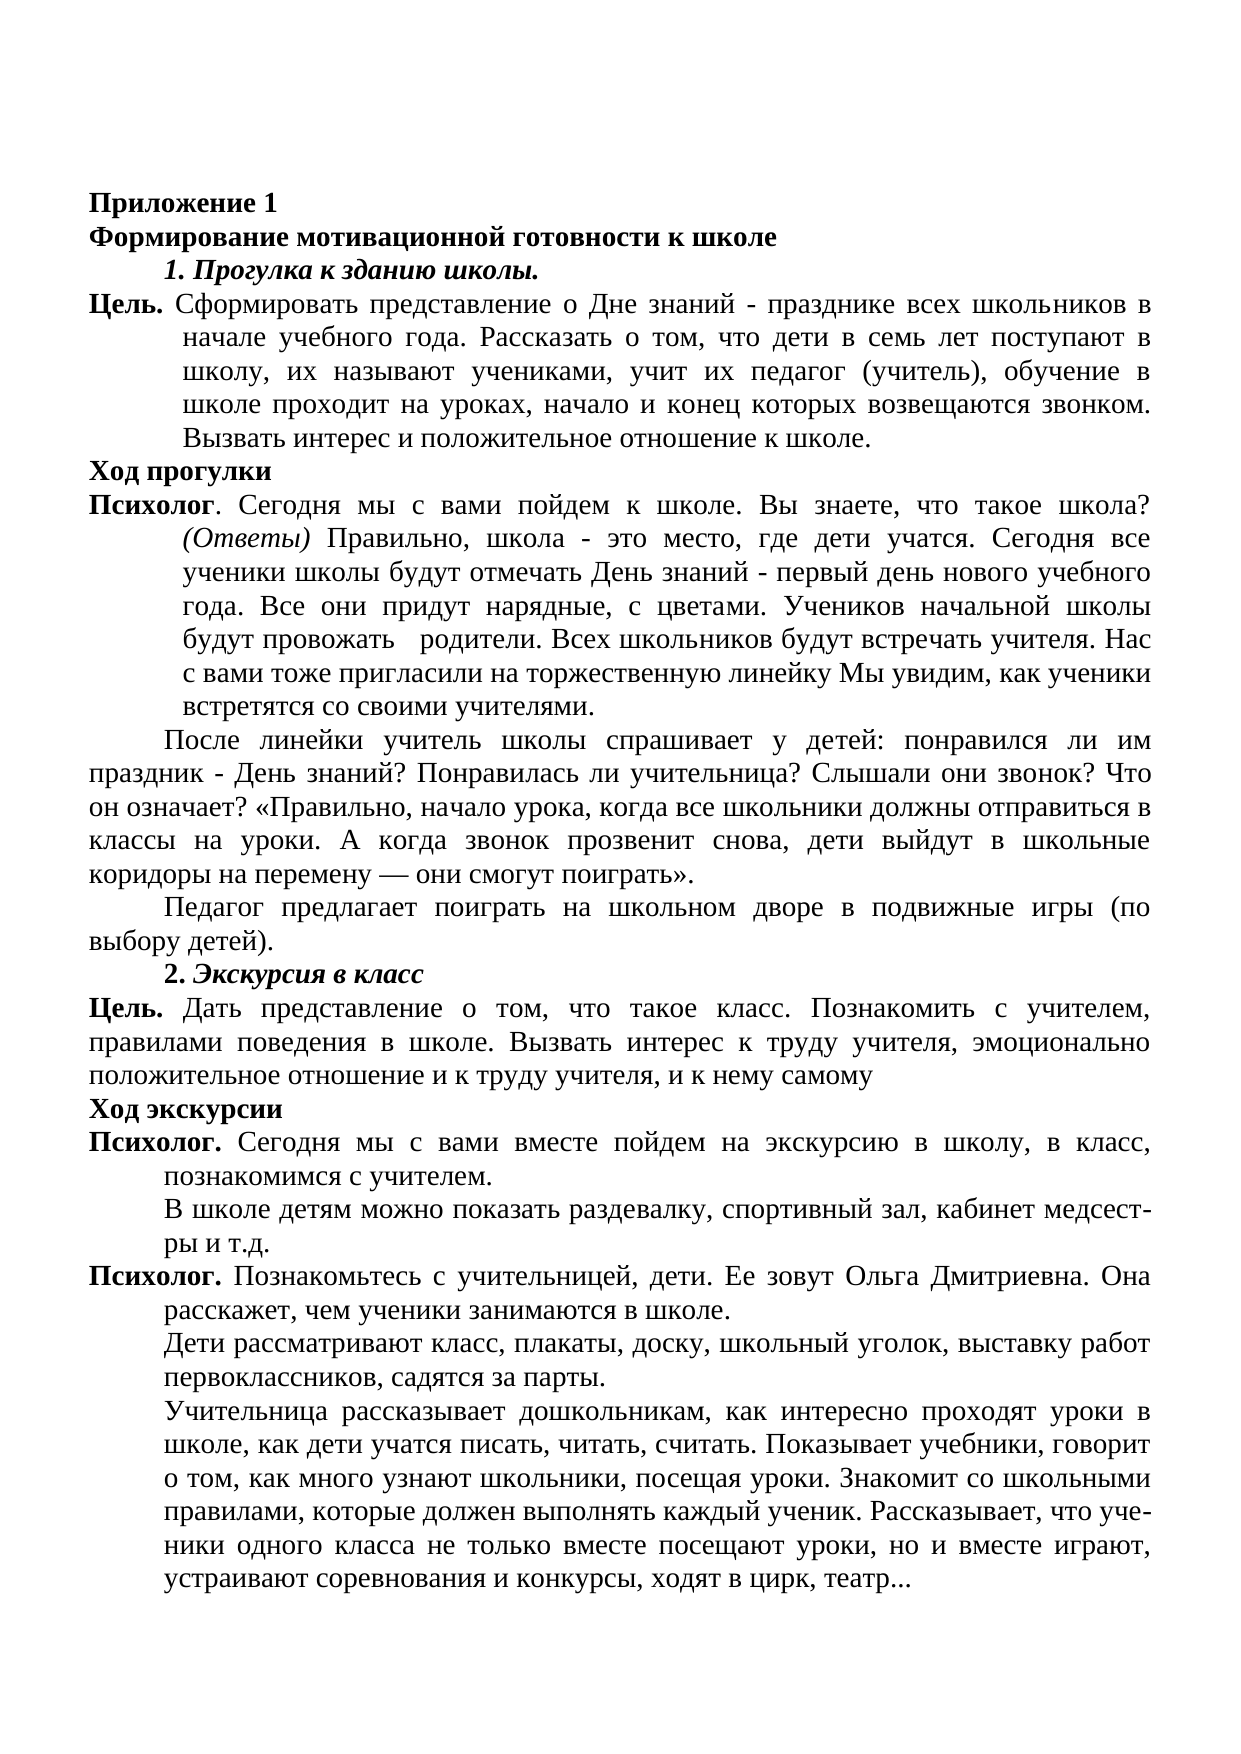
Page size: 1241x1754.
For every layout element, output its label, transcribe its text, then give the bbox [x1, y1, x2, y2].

text Ход экскурсии [89, 1091, 1152, 1124]
text Цель. Дать представление о том, что такое класс. Познакомить с учителем, правилами поведения в школе. Вызвать интерес к труду учителя, эмоционально положительное отношение и к труду учителя, и к нему самому [89, 990, 1152, 1091]
text В школе детям можно показать раздевалку, спортивный зал, кабинет медсестры и т.д. [164, 1191, 1152, 1258]
text Ход прогулки [89, 453, 1152, 487]
text После линейки учитель школы спрашивает у детей: понравился ли им праздник - День знаний? Понравилась ли учительница? Слышали они звонок? Что он означает? «Правильно, начало урока, когда все школьники должны отправиться в классы на уроки. А когда звонок прозвенит снова, дети выйдут в школьные коридоры на перемену — они смогут поиграть». [89, 722, 1152, 889]
text Учительница рассказывает дошкольникам, как интересно проходят уроки в школе, как дети учатся писать, читать, считать. Показывает учебники, говорит о том, как много узнают школьники, посещая уроки. Знакомит со школьными правилами, которые должен выполнять каждый ученик. Рассказывает, что ученики одного класса не только вместе посещают уроки, но и вместе играют, устраивают соревнования и конкурсы, ходят в цирк, театр... [164, 1393, 1152, 1594]
text Приложение 1 [89, 185, 1101, 219]
text Психолог. Сегодня мы с вами вместе пойдем на экскурсию в школу, в класс, познакомимся с учителем. [89, 1124, 1152, 1191]
text Психолог. Познакомьтесь с учительницей, дети. Ее зовут Ольга Дмитриевна. Она расскажет, чем ученики занимаются в школе. [89, 1258, 1152, 1326]
text Дети рассматривают класс, плакаты, доску, школьный уголок, выставку работ первоклассников, садятся за парты. [164, 1326, 1152, 1393]
text Педагог предлагает поиграть на школьном дворе в подвижные игры (по выбору детей). [89, 889, 1152, 957]
text Формирование мотивационной готовности к школе [89, 219, 1101, 252]
text Психолог. Сегодня мы с вами пойдем к школе. Вы знаете, что такое школа? (Ответы) Правильно, школа - это место, где дети учатся. Сегодня все ученики школы будут отмечать День знаний - первый день нового учебного года. Все они придут нарядные, с цветами. Учеников начальной школы будут провожать родители. Всех школьников будут встречать учителя. Нас с вами тоже пригласили на торжественную линейку Мы увидим, как ученики встретятся со своими учителями. [89, 487, 1152, 722]
text 2. Экскурсия в класс [89, 957, 1152, 990]
text 1. Прогулка к зданию школы. [89, 252, 1152, 286]
text Цель. Сформировать представление о Дне знаний - празднике всех школьников в начале учебного года. Рассказать о том, что дети в семь лет поступают в школу, их называют учениками, учит их педагог (учитель), обучение в школе проходит на уроках, начало и конец которых возвещаются звонком. Вызвать интерес и положительное отношение к школе. [89, 286, 1152, 453]
